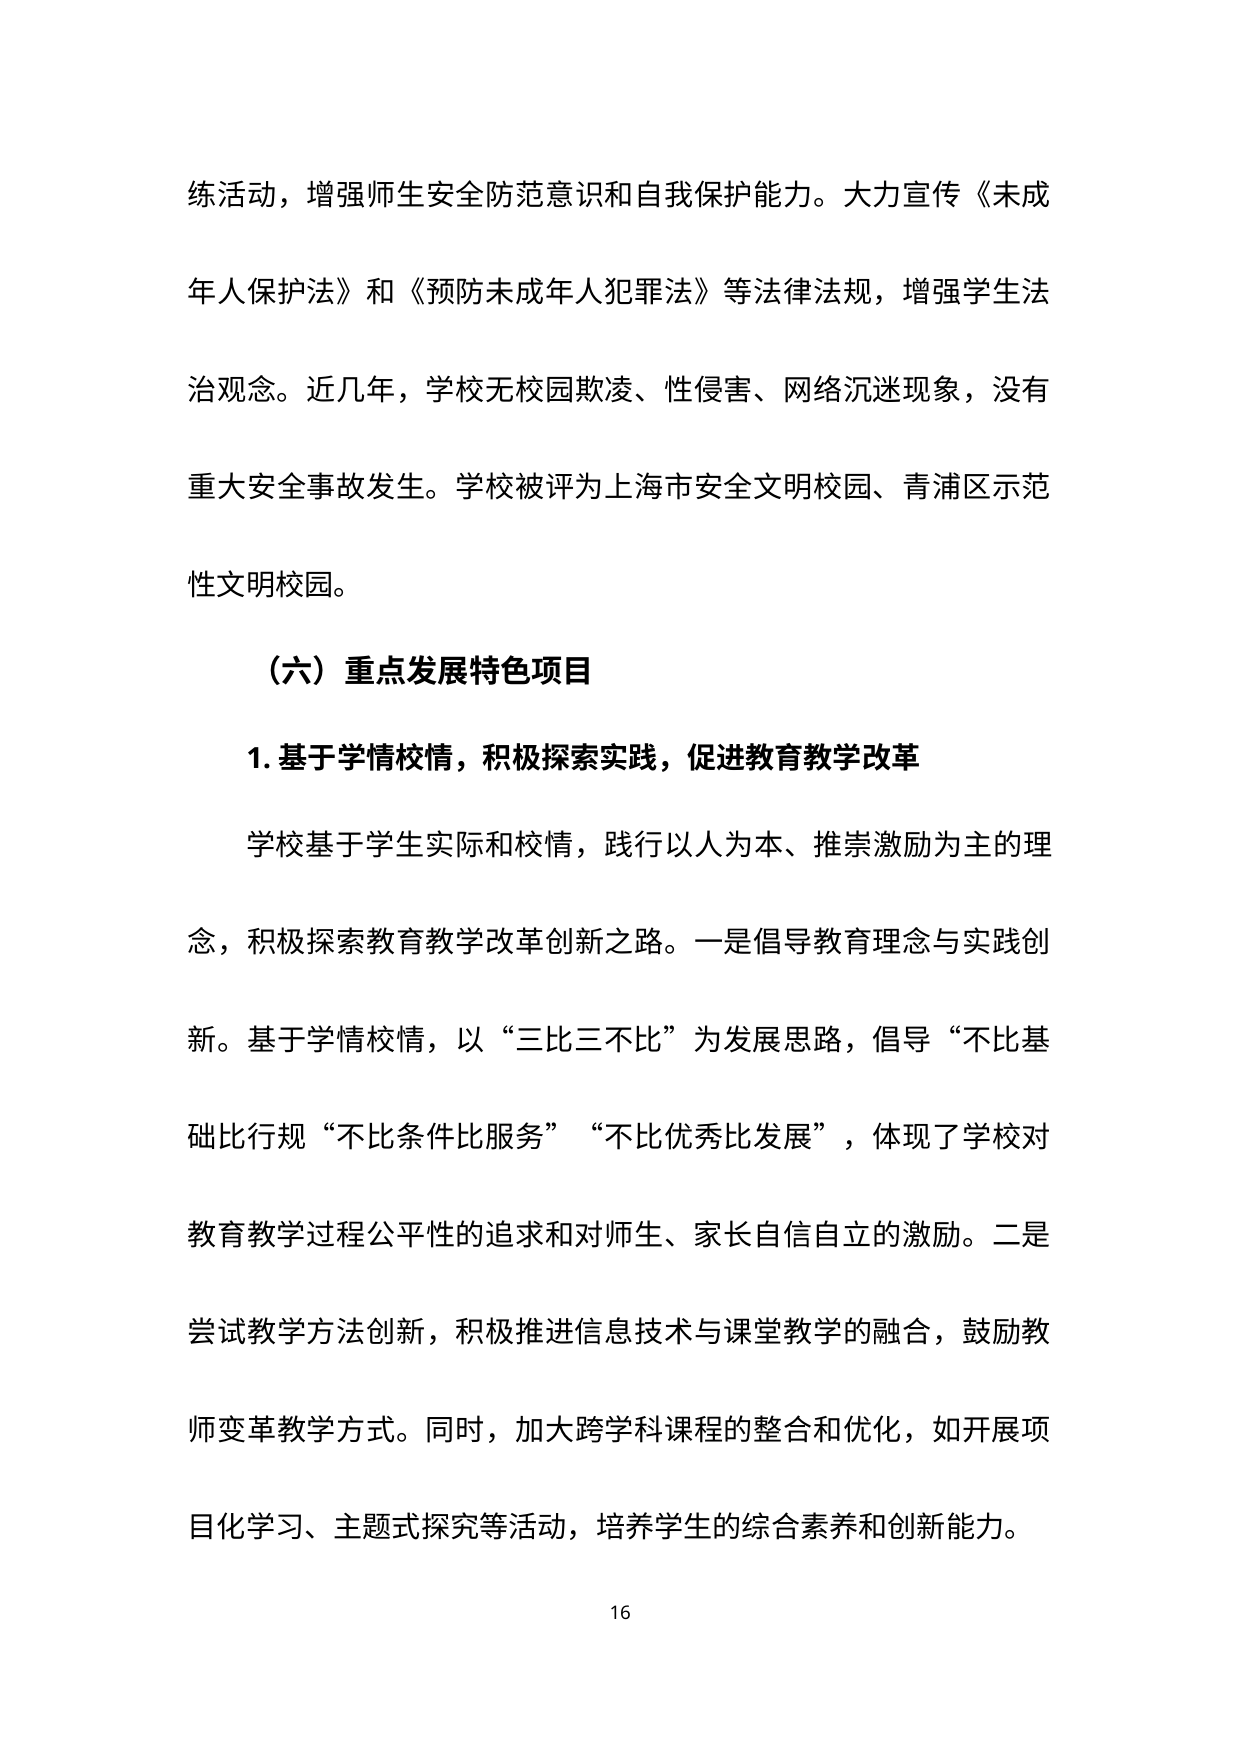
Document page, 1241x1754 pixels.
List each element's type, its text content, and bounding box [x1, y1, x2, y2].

text 学校基于学生实际和校情，践行以人为本、推崇激励为主的理念，积极探索教育教学改革创新之路。一是倡导教育理念与实践创新。基于学情校情，以“三比三不比”为发展思路，倡导“不比基础比行规“不比条件比服务”“不比优秀比发展”，体现了学校对教育教学过程公平性的追求和对师生、家长自信自立的激励。二是尝试教学方法创新，积极推进信息技术与课堂教学的融合，鼓励教师变革教学方式。同时，加大跨学科课程的整合和优化，如开展项目化学习、主题式探究等活动，培养学生的综合素养和创新能力。 [187, 810, 1053, 1557]
text 1. 基于学情校情，积极探索实践，促进教育教学改革 [187, 723, 1053, 788]
text （六）重点发展特色项目 [187, 636, 1053, 701]
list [187, 160, 1053, 615]
